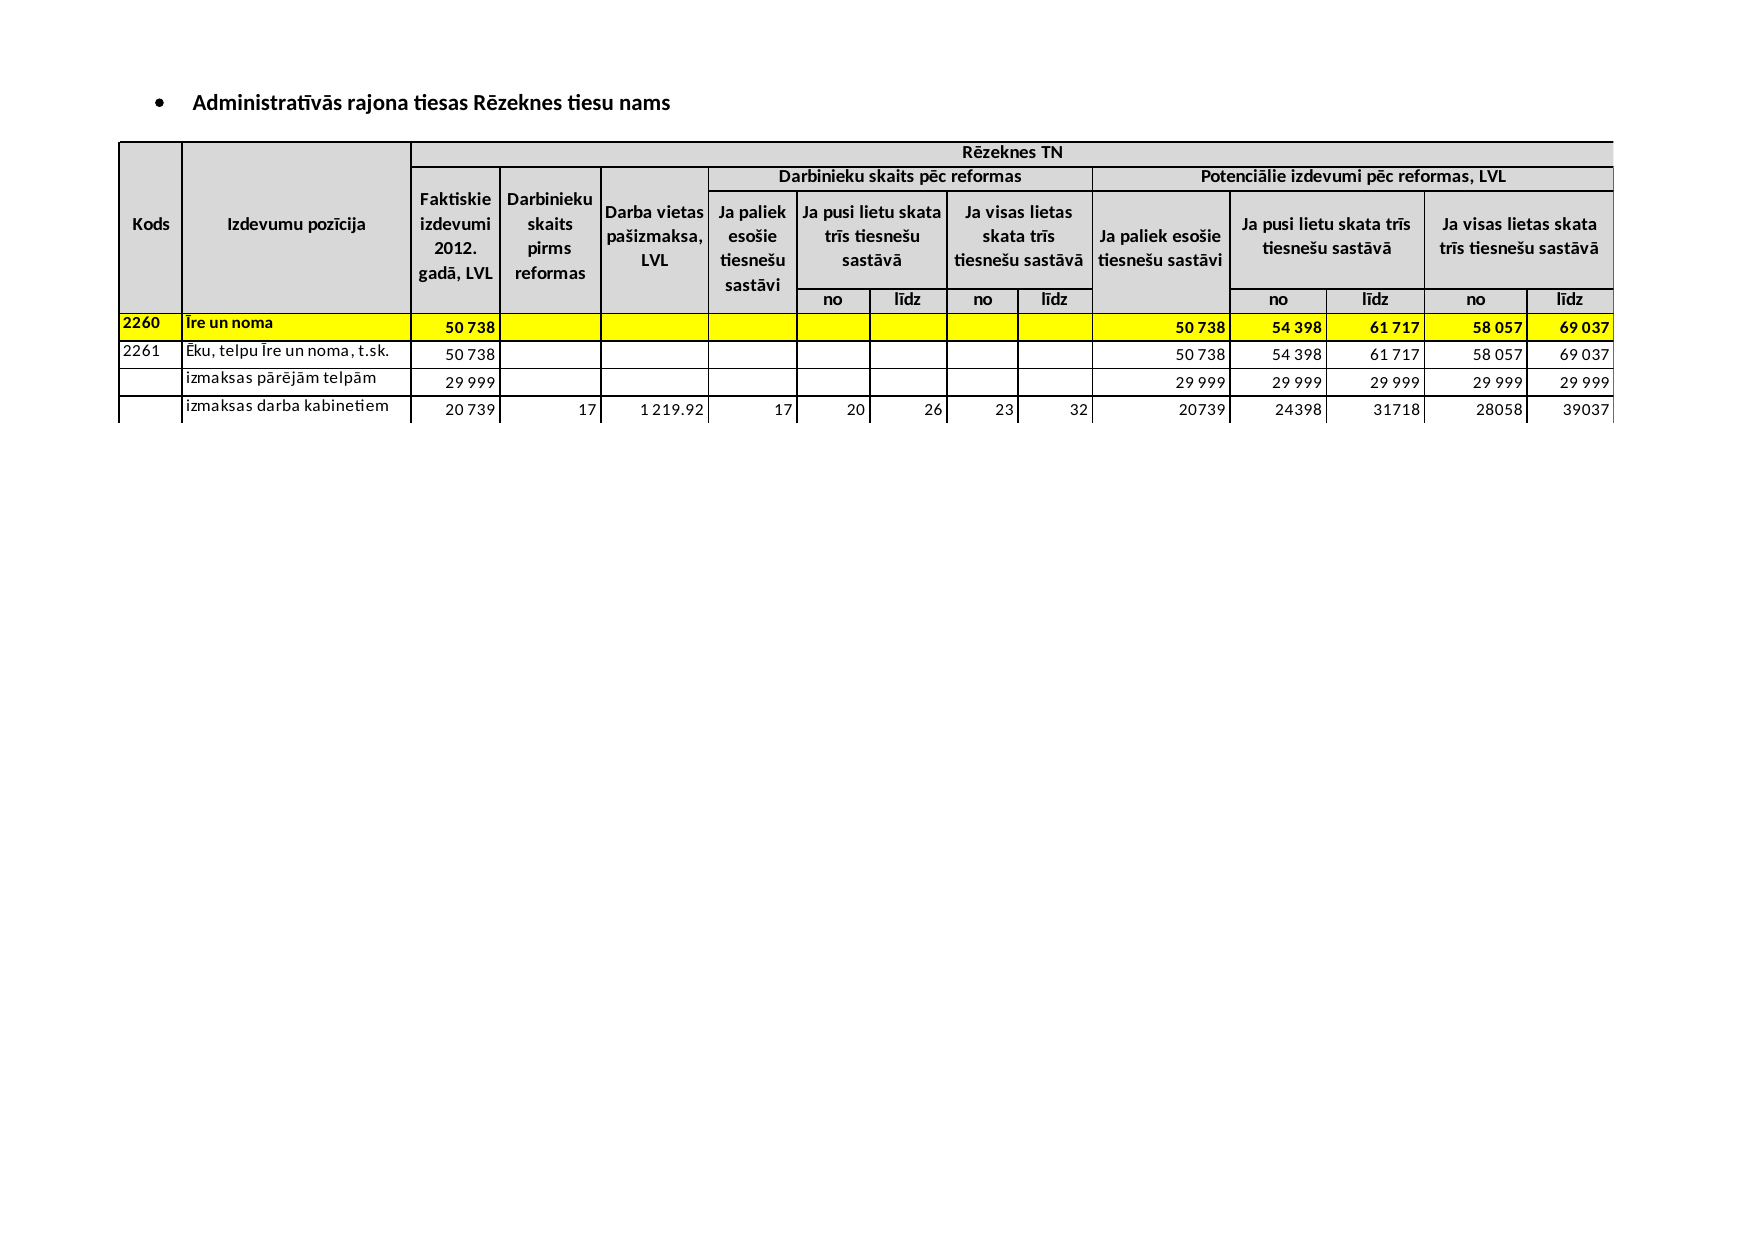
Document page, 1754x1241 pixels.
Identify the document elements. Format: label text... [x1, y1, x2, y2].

list Administratīvās rajona tiesas Rēzeknes tiesu nams [155, 88, 1636, 117]
